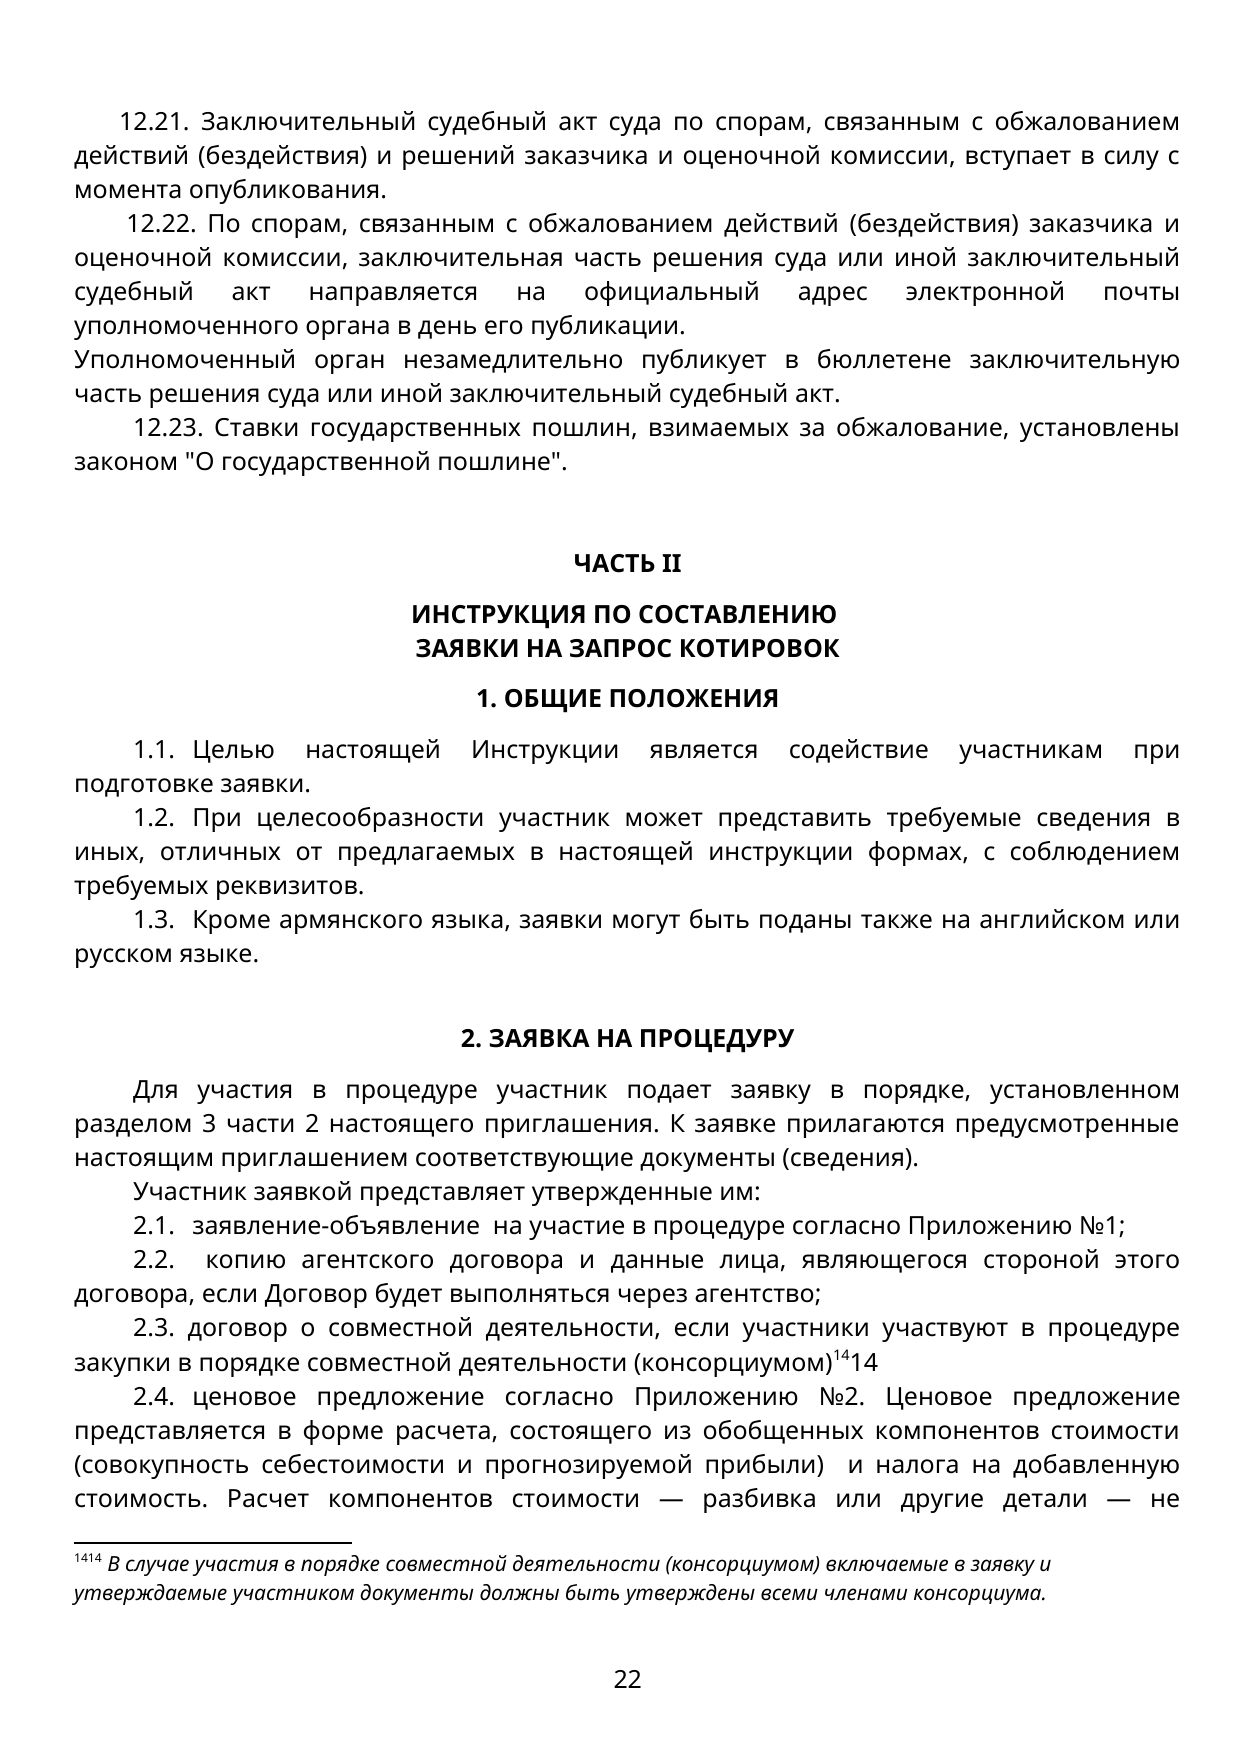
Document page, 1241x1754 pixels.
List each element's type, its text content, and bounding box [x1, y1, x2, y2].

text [74, 1378, 1181, 1514]
text 2.1. заявление-объявлениe на участие в процедуре согласно Приложению №1; [74, 1208, 1181, 1242]
text 1.2. При целесообразности участник может представить требуемые сведения в иных, отличных от предлагаемых в настоящей инструкции формах, с соблюдением требуемых реквизитов. [74, 800, 1181, 902]
text ИНСТРУКЦИЯ ПО СОСТАВЛЕНИЮ ЗАЯВКИ НА ЗАПРОС КОТИРОВОК [74, 596, 1181, 664]
text 1.1. Целью настоящей Инструкции является содействие участникам при подготовке заявки. [74, 732, 1181, 800]
text 12.22. По спорам, связанным с обжалованием действий (бездействия) заказчика и оценочной комиссии, заключительная часть решения суда или иной заключительный судебный акт направляется на официальный адрес электронной почты уполномоченного органа в день его публикации. [74, 206, 1181, 342]
text 2. ЗАЯВКА НА ПРОЦЕДУРУ [74, 1021, 1181, 1055]
text 2.3. договор о совместной деятельности, если участники участвуют в процедуре закупки в порядке совместной деятельности (консорциумом)14 [74, 1310, 1181, 1378]
text 12.21. Заключительный судебный акт суда по спорам, связанным с обжалованием действий (бездействия) и решений заказчика и оценочной комиссии, вступает в силу с момента опубликования. [74, 103, 1181, 206]
text 2.2. копию агентского договора и данные лица, являющегося стороной этого договора, если Договор будет выполняться через агентство; [74, 1242, 1181, 1310]
text Участник заявкой представляет утвержденные им: [74, 1174, 1181, 1208]
text 12.23. Ставки государственных пошлин, взимаемых за обжалование, установлены законом "О государственной пошлине". [74, 410, 1181, 478]
text ЧАСТЬ II [74, 546, 1181, 579]
text 1.3. Кроме армянского языка, заявки могут быть поданы также на английском или русском языке. [74, 902, 1181, 970]
text Уполномоченный орган незамедлительно публикует в бюллетене заключительную часть решения суда или иной заключительный судебный акт. [74, 342, 1181, 410]
text Для участия в процедуре участник подает заявку в порядке, установленном разделом 3 части 2 настоящего приглашения. К заявке прилагаются предусмотренные настоящим приглашением соответствующие документы (сведения). [74, 1072, 1181, 1174]
text 1. ОБЩИЕ ПОЛОЖЕНИЯ [74, 681, 1181, 715]
